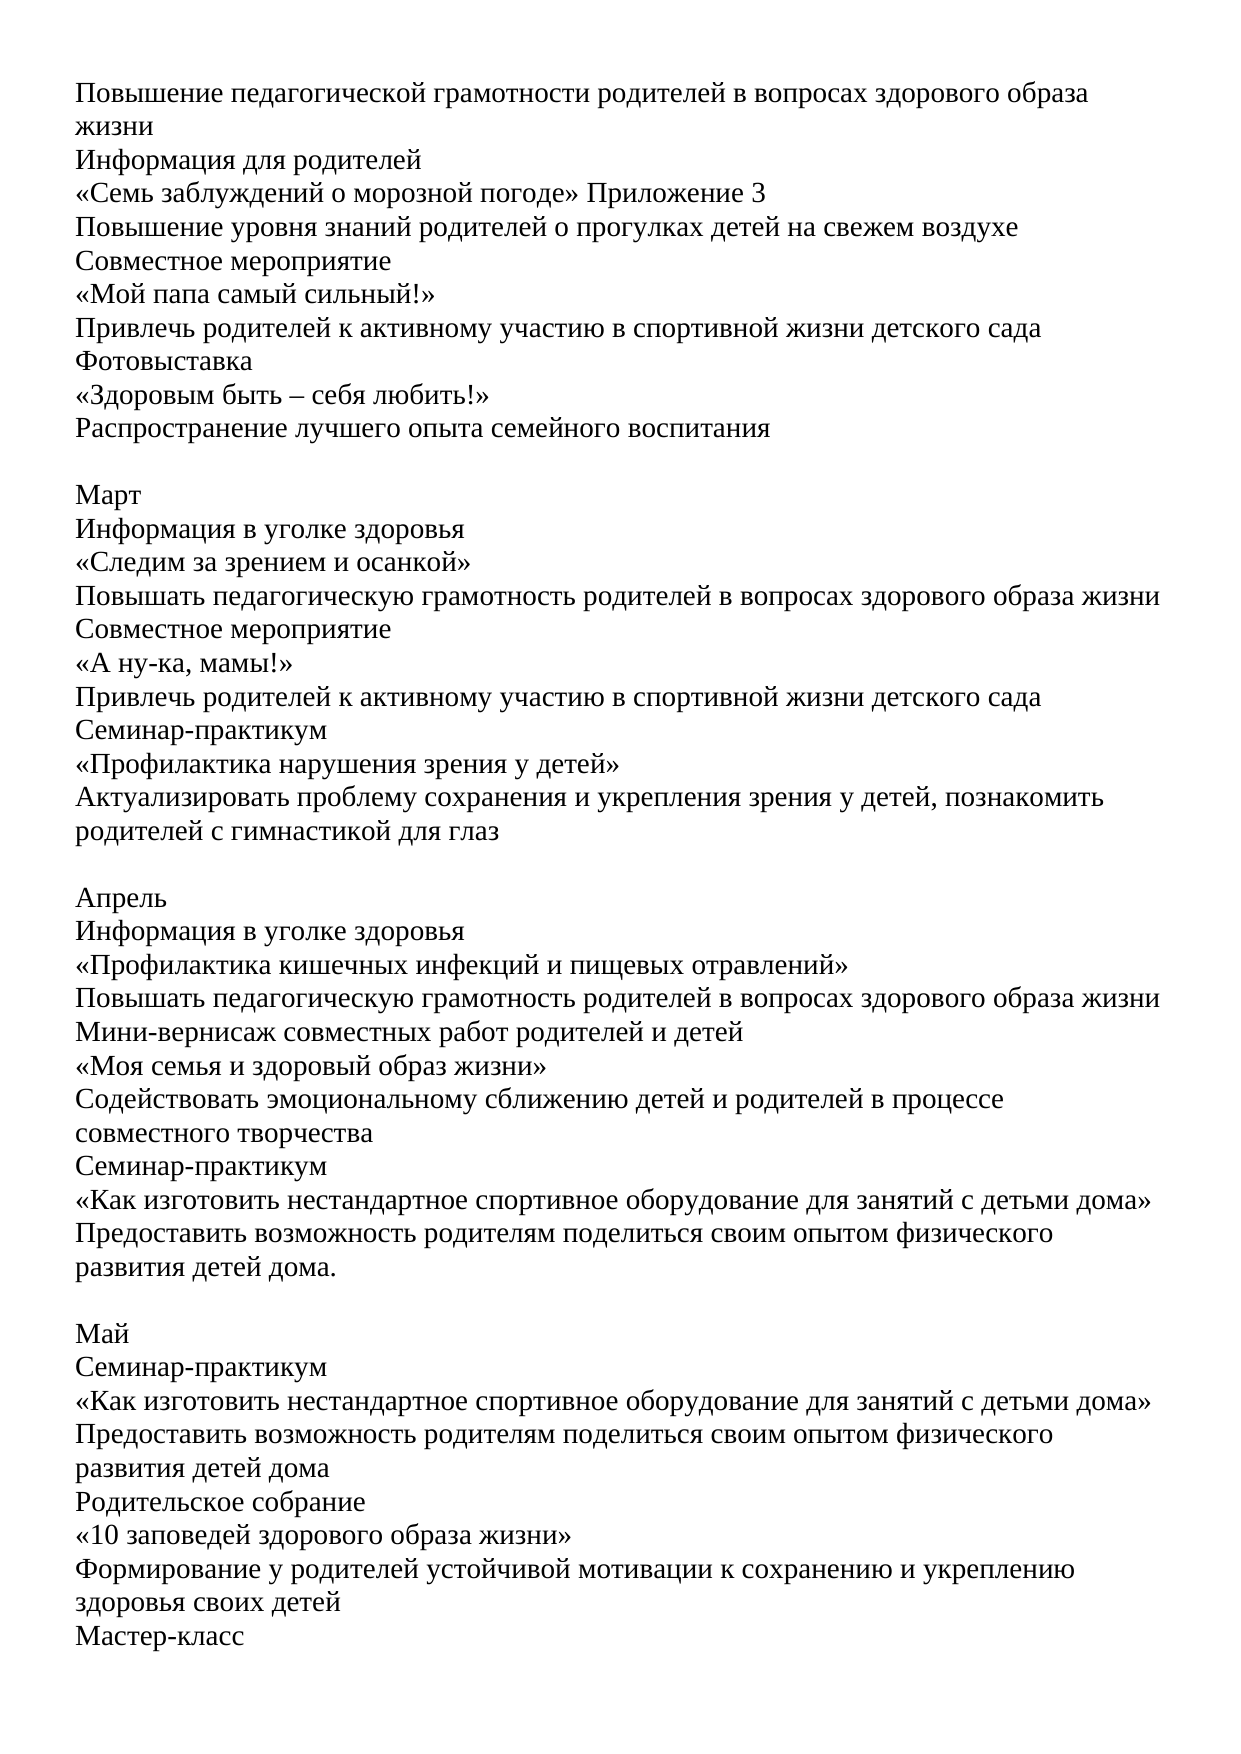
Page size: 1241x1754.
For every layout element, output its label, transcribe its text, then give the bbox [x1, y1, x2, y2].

text «Профилактика кишечных инфекций и пищевых отравлений» [75, 947, 1165, 981]
text Мастер-класс [75, 1618, 1165, 1651]
text Информация в уголке здоровья [75, 913, 1165, 947]
text Предоставить возможность родителям поделиться своим опытом физического развития детей дома [75, 1417, 1165, 1484]
text Повышение педагогической грамотности родителей в вопросах здорового образа жизни [75, 75, 1165, 142]
text «Моя семья и здоровый образ жизни» [75, 1048, 1165, 1081]
text Совместное мероприятие [75, 243, 1165, 276]
text «Как изготовить нестандартное спортивное оборудование для занятий с детьми дома» [75, 1182, 1165, 1215]
text Мини-вернисаж совместных работ родителей и детей [75, 1014, 1165, 1048]
text «Здоровым быть – себя любить!» [75, 377, 1165, 410]
text Привлечь родителей к активному участию в спортивной жизни детского сада [75, 679, 1165, 712]
text Информация для родителей [75, 142, 1165, 176]
text «10 заповедей здорового образа жизни» [75, 1517, 1165, 1551]
text Повышать педагогическую грамотность родителей в вопросах здорового образа жизни [75, 578, 1165, 612]
text Привлечь родителей к активному участию в спортивной жизни детского сада [75, 310, 1165, 343]
text «Семь заблуждений о морозной погоде» Приложение 3 [75, 176, 1165, 209]
text Распространение лучшего опыта семейного воспитания [75, 410, 1165, 444]
text Родительское собрание [75, 1484, 1165, 1517]
text Совместное мероприятие [75, 612, 1165, 645]
text Информация в уголке здоровья [75, 511, 1165, 544]
text Семинар-практикум [75, 1349, 1165, 1383]
text «Как изготовить нестандартное спортивное оборудование для занятий с детьми дома» [75, 1383, 1165, 1417]
text Формирование у родителей устойчивой мотивации к сохранению и укреплению здоровья своих детей [75, 1551, 1165, 1618]
text Май [75, 1316, 1165, 1349]
text Повышение уровня знаний родителей о прогулках детей на свежем воздухе [75, 209, 1165, 243]
text Актуализировать проблему сохранения и укрепления зрения у детей, познакомить родителей с гимнастикой для глаз [75, 779, 1165, 846]
text «А ну-ка, мамы!» [75, 645, 1165, 679]
text Март [75, 477, 1165, 511]
text Содействовать эмоциональному сближению детей и родителей в процессе совместного творчества [75, 1081, 1165, 1148]
text Фотовыставка [75, 343, 1165, 377]
text «Мой папа самый сильный!» [75, 276, 1165, 310]
text Повышать педагогическую грамотность родителей в вопросах здорового образа жизни [75, 981, 1165, 1014]
text Семинар-практикум [75, 1148, 1165, 1182]
text Предоставить возможность родителям поделиться своим опытом физического развития детей дома. [75, 1215, 1165, 1282]
text «Следим за зрением и осанкой» [75, 544, 1165, 578]
text «Профилактика нарушения зрения у детей» [75, 746, 1165, 779]
text Апрель [75, 880, 1165, 913]
text Семинар-практикум [75, 712, 1165, 746]
